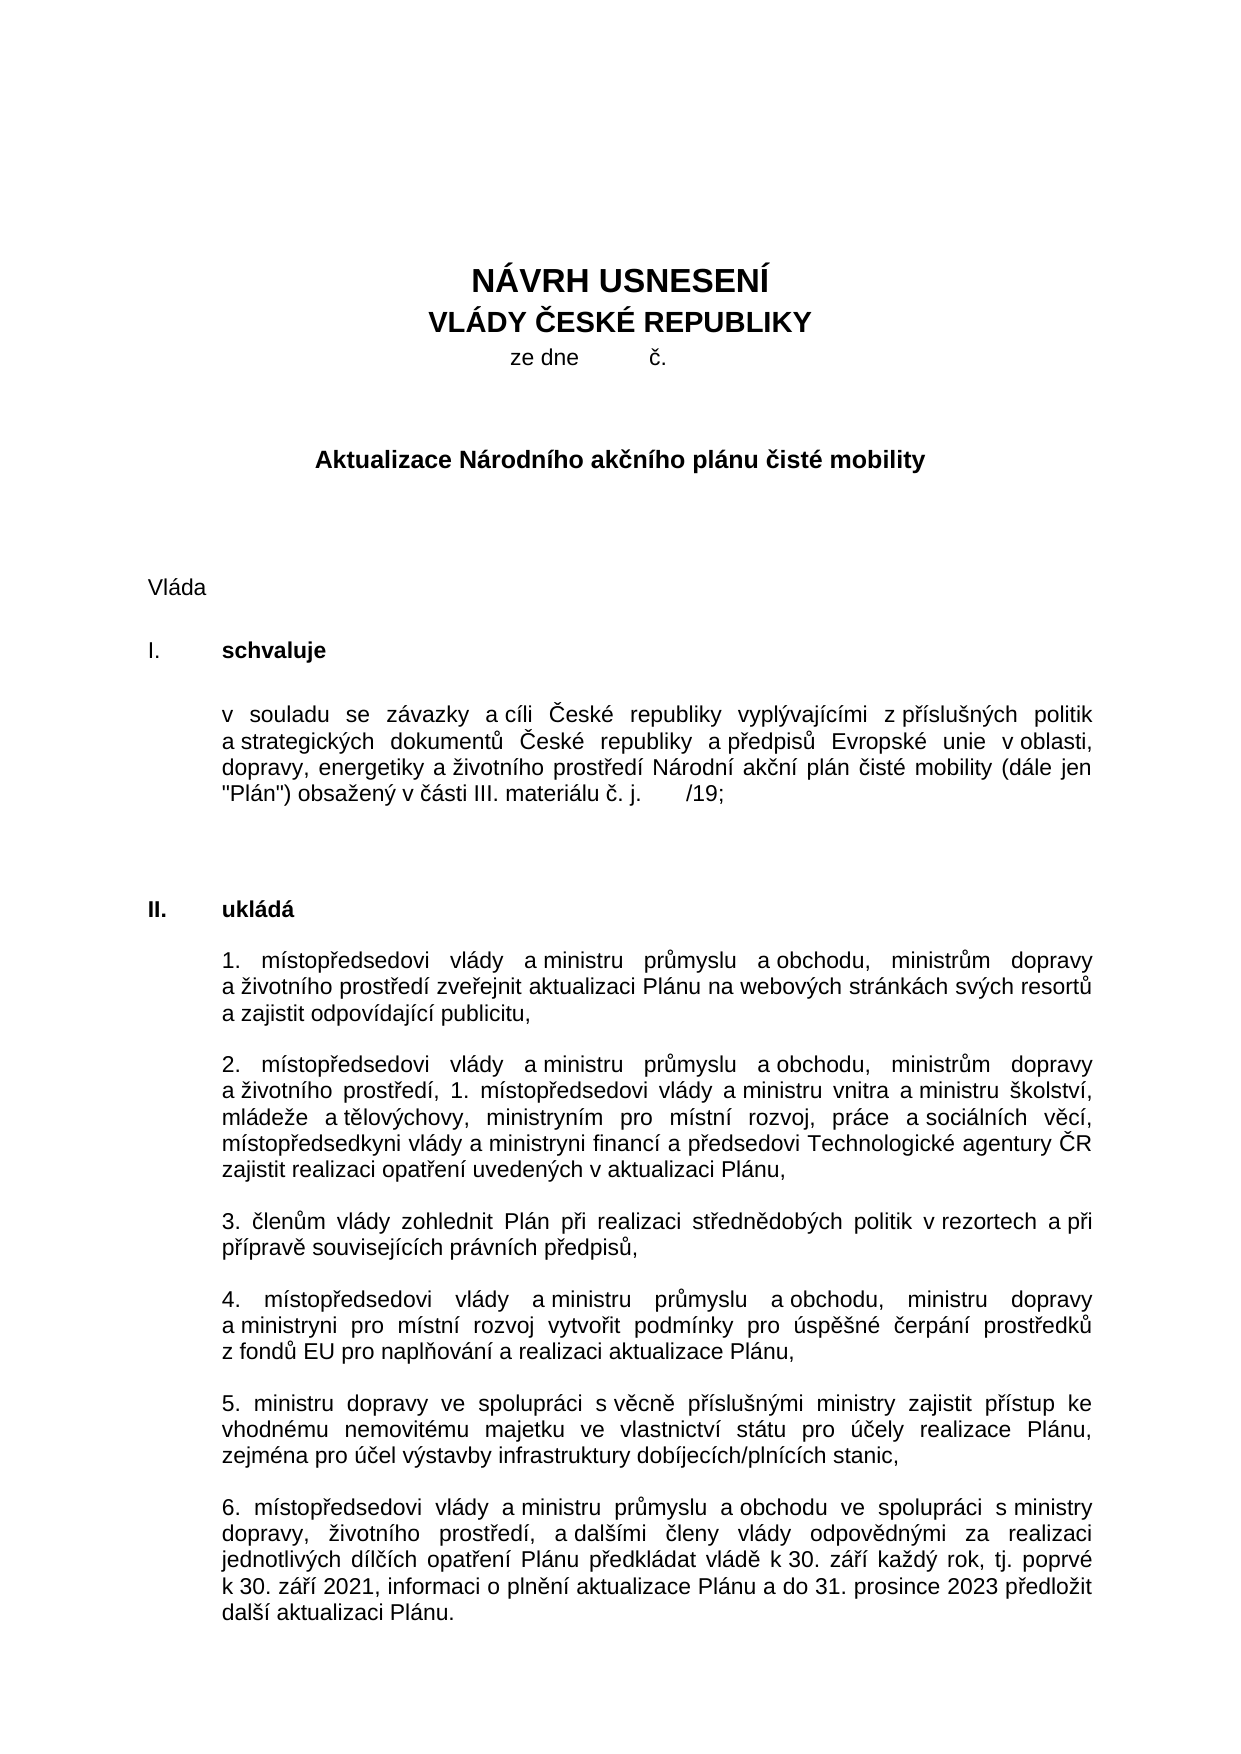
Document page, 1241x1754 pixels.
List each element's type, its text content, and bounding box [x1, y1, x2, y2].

text Vláda [148, 574, 1092, 600]
text 6. místopředsedovi vlády a ministru průmyslu a obchodu ve spolupráci s ministry dopravy, životního prostředí, a dalšími členy vlády odpovědnými za realizaci jednotlivých dílčích opatření Plánu předkládat vládě k 30. září každý rok, tj. poprvé k 30. září 2021, informaci o plnění aktualizace Plánu a do 31. prosince 2023 předložit další aktualizaci Plánu. [222, 1494, 1092, 1625]
text v souladu se závazky a cíli České republiky vyplývajícími z příslušných politik a strategických dokumentů České republiky a předpisů Evropské unie v oblasti, dopravy, energetiky a životního prostředí Národní akční plán čisté mobility (dále jen "Plán") obsažený v části III. materiálu č. j. /19; [222, 701, 1092, 807]
text NÁVRH USNESENÍ [148, 261, 1092, 299]
text II. [148, 896, 1092, 922]
text 4. místopředsedovi vlády a ministru průmyslu a obchodu, ministru dopravy a ministryni pro místní rozvoj vytvořit podmínky pro úspěšné čerpání prostředků z fondů EU pro naplňování a realizaci aktualizace Plánu, [222, 1286, 1092, 1364]
text ze dne č. [148, 343, 1092, 370]
text 2. místopředsedovi vlády a ministru průmyslu a obchodu, ministrům dopravy a životního prostředí, 1. místopředsedovi vlády a ministru vnitra a ministru školství, mládeže a tělovýchovy, ministryním pro místní rozvoj, práce a sociálních věcí, místopředsedkyni vlády a ministryni financí a předsedovi Technologické agentury ČR zajistit realizaci opatření uvedených v aktualizaci Plánu, [222, 1051, 1092, 1183]
text 1. místopředsedovi vlády a ministru průmyslu a obchodu, ministrům dopravy a životního prostředí zveřejnit aktualizaci Plánu na webových stránkách svých resortů a zajistit odpovídající publicitu, [222, 947, 1092, 1026]
text VLÁDY ČESKÉ REPUBLIKY [148, 305, 1092, 338]
text 5. ministru dopravy ve spolupráci s věcně příslušnými ministry zajistit přístup ke vhodnému nemovitému majetku ve vlastnictví státu pro účely realizace Plánu, zejména pro účel výstavby infrastruktury dobíjecích/plnících stanic, [222, 1389, 1092, 1469]
text Aktualizace Národního akčního plánu čisté mobility [148, 445, 1092, 474]
text 3. členům vlády zohlednit Plán při realizaci střednědobých politik v rezortech a při přípravě souvisejících právních předpisů, [222, 1208, 1092, 1261]
